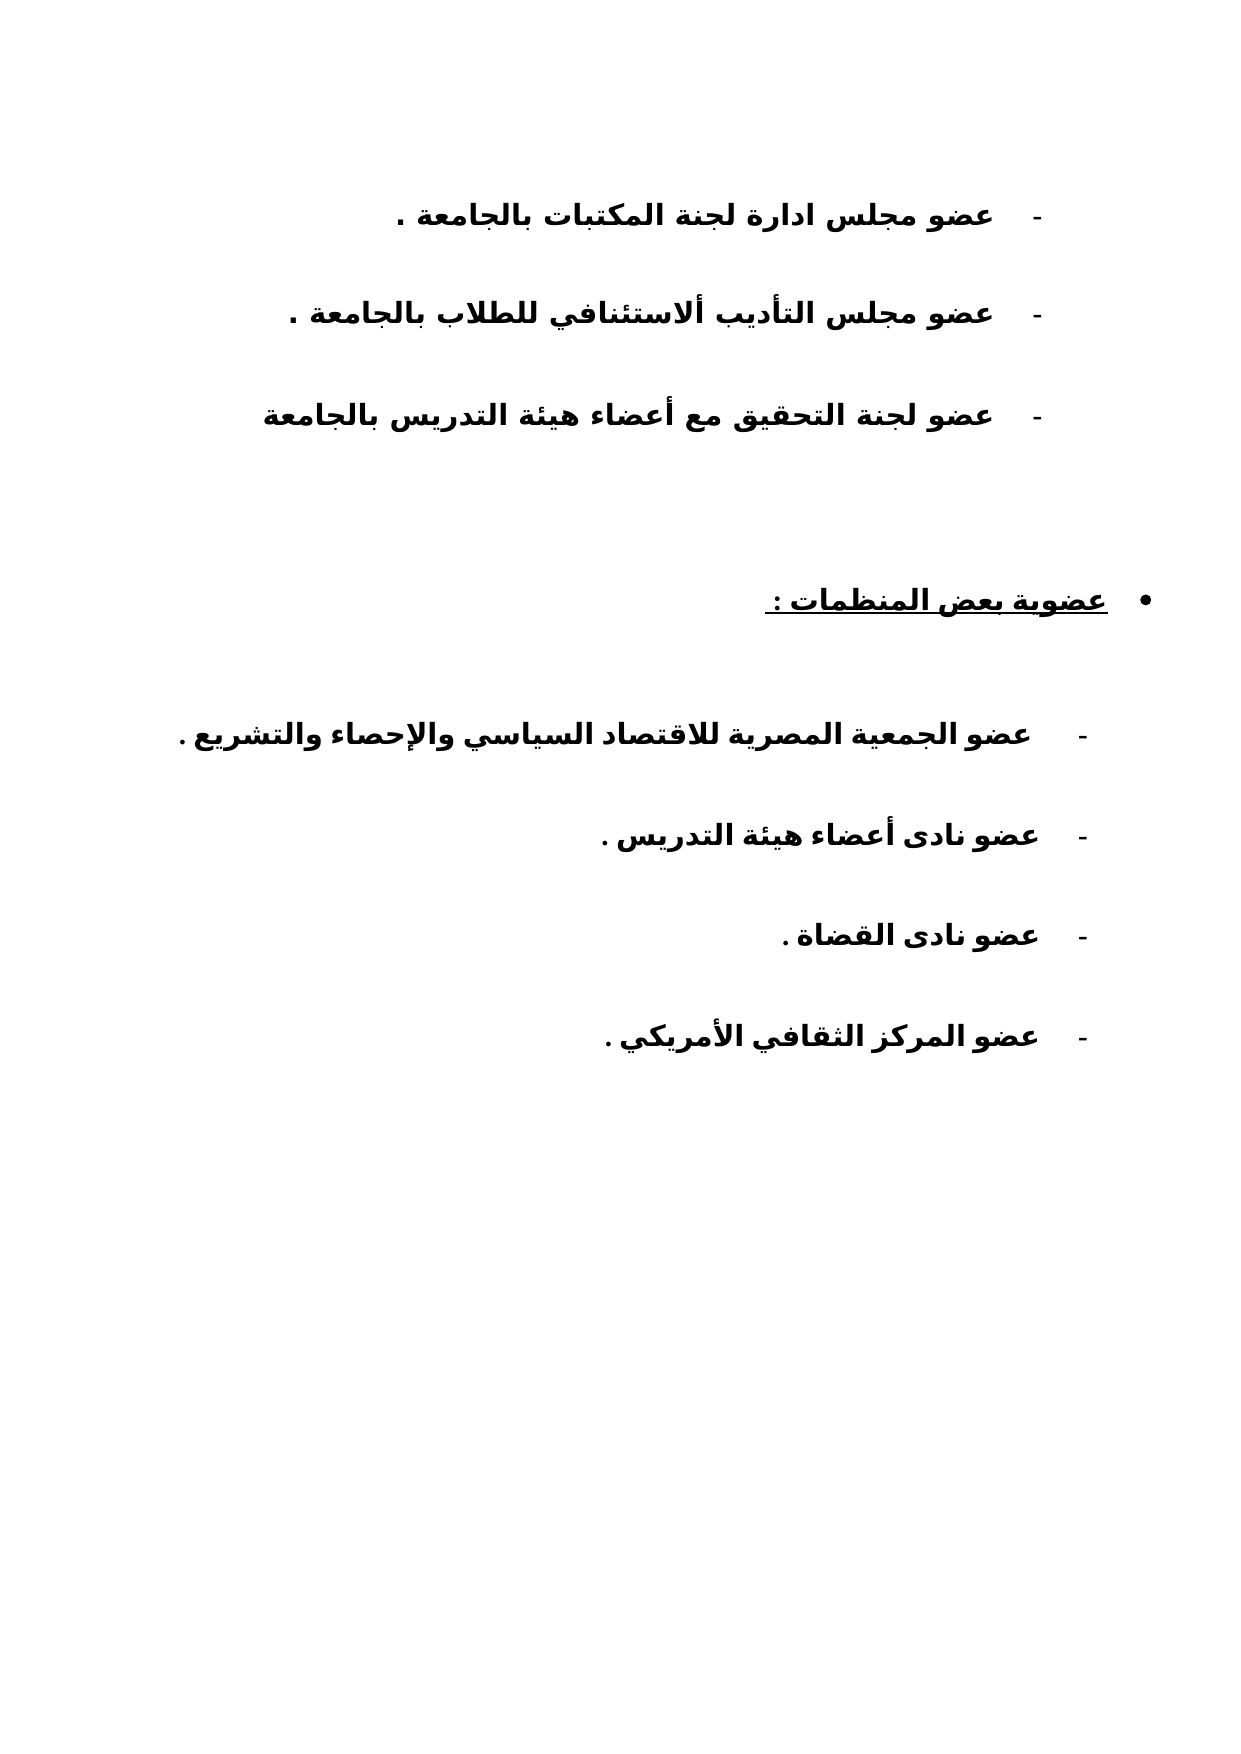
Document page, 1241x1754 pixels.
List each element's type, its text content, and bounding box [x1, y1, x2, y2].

list عضو الجمعية المصرية للاقتصاد السياسي والإحصاء والتشريع . [177, 717, 1078, 751]
list عضو المركز الثقافي الأمريكي . [177, 1019, 1078, 1052]
list عضو لجنة التحقيق مع أعضاء هيئة التدريس بالجامعة [177, 398, 1032, 432]
list عضو مجلس التأديب ألاستئنافي للطلاب بالجامعة . [177, 296, 1032, 331]
list عضوية بعض المنظمات : [177, 583, 1141, 616]
list عضو مجلس ادارة لجنة المكتبات بالجامعة . [177, 198, 1032, 232]
list عضو نادى القضاة . [177, 918, 1078, 952]
list عضو نادى أعضاء هيئة التدريس . [177, 818, 1078, 851]
